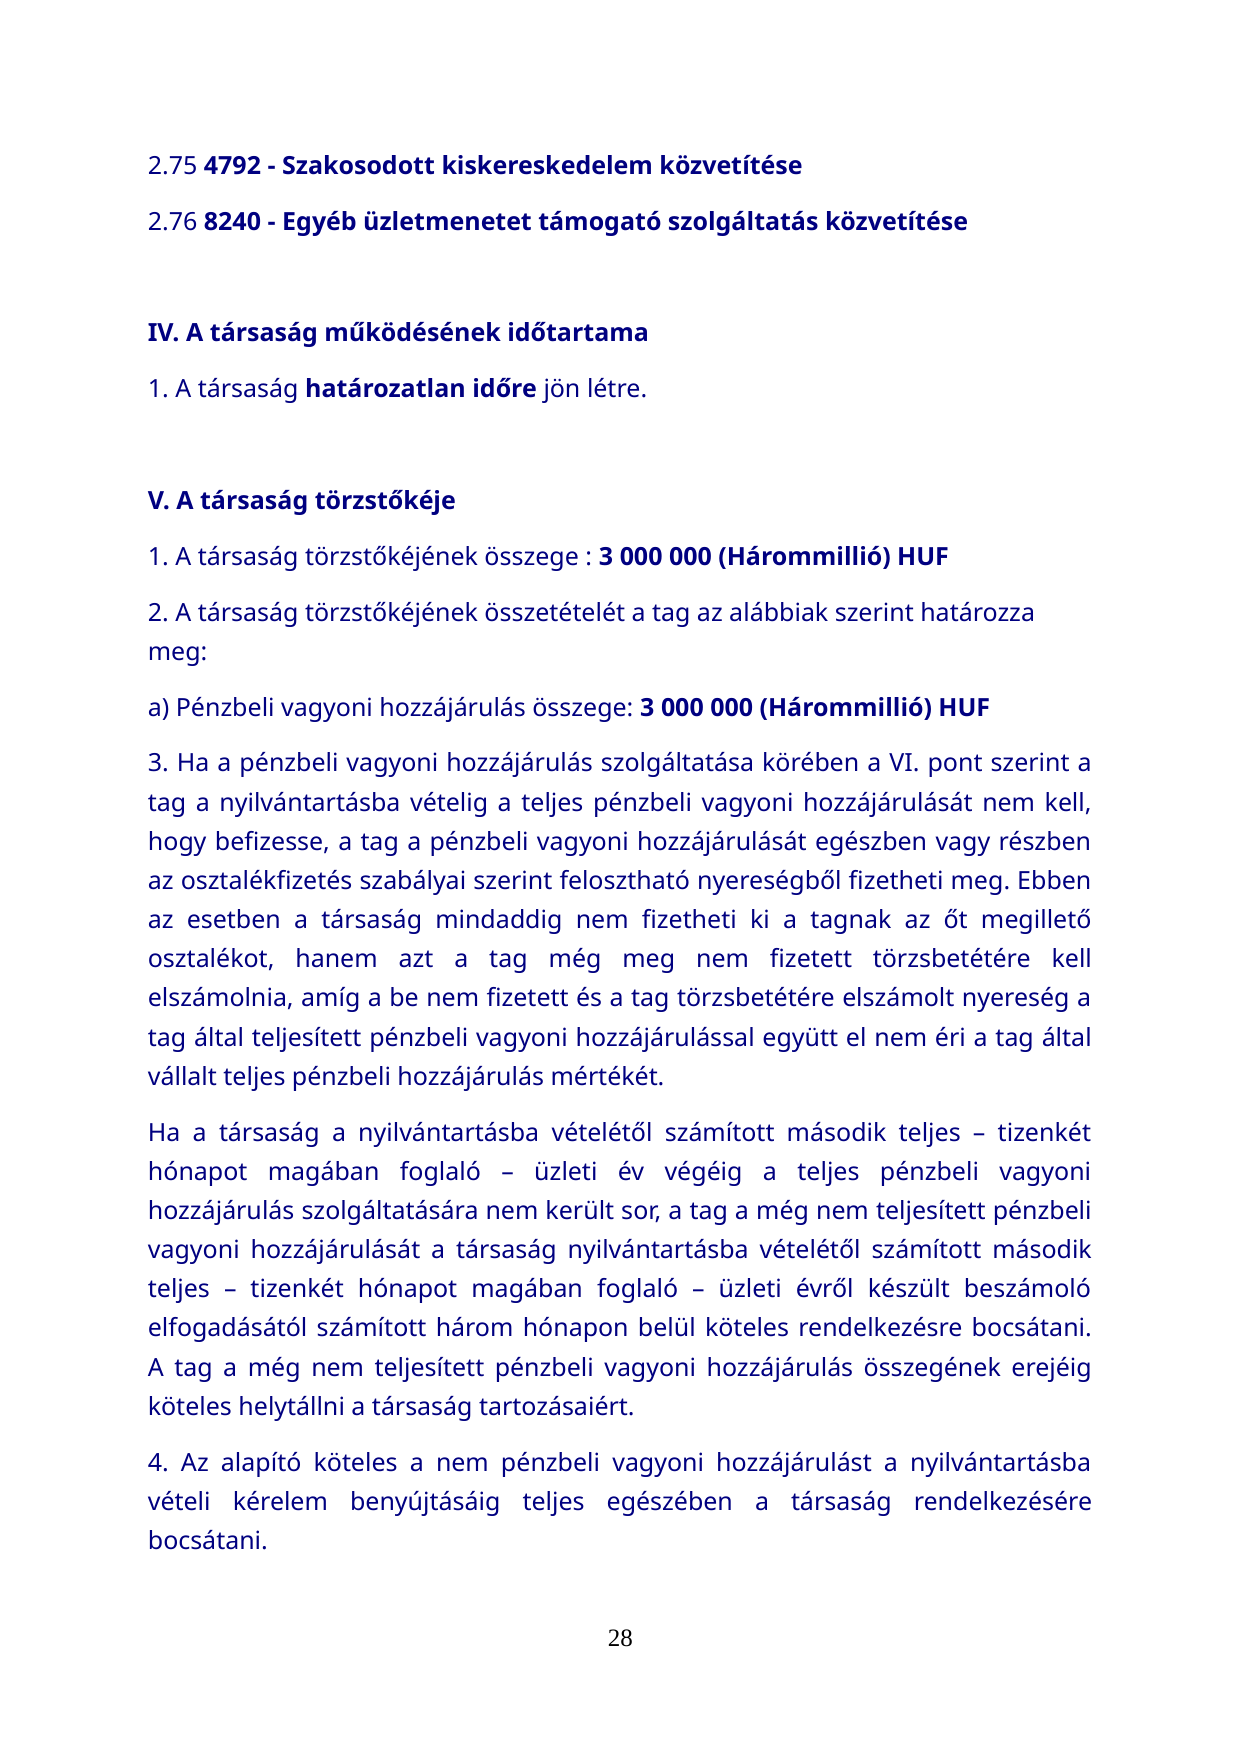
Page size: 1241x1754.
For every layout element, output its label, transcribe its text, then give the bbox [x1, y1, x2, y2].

text 2. A társaság törzstőkéjének összetételét a tag az alábbiak szerint határozza meg: [148, 594, 1093, 667]
text 3. Ha a pénzbeli vagyoni hozzájárulás szolgáltatása körében a VI. pont szerint a tag a nyilvántartásba vételig a teljes pénzbeli vagyoni hozzájárulását nem kell, hogy befizesse, a tag a pénzbeli vagyoni hozzájárulását egészben vagy részben az osztalékfizetés szabályai szerint felosztható nyereségből fizetheti meg. Ebben az esetben a társaság mindaddig nem fizetheti ki a tagnak az őt megillető osztalékot, hanem azt a tag még meg nem fizetett törzsbetétére kell elszámolnia, amíg a be nem fizetett és a tag törzsbetétére elszámolt nyereség a tag által teljesített pénzbeli vagyoni hozzájárulással együtt el nem éri a tag által vállalt teljes pénzbeli hozzájárulás mértékét. [148, 745, 1093, 1092]
text V. A társaság törzstőkéje [148, 483, 1093, 517]
text 2.76 8240 - Egyéb üzletmenetet támogató szolgáltatás közvetítése [148, 203, 1093, 237]
text 4. Az alapító köteles a nem pénzbeli vagyoni hozzájárulást a nyilvántartásba vételi kérelem benyújtásáig teljes egészében a társaság rendelkezésére bocsátani. [148, 1444, 1093, 1557]
text a) Pénzbeli vagyoni hozzájárulás összege: 3 000 000 (Hárommillió) HUF [148, 689, 1093, 723]
text 2.75 4792 - Szakosodott kiskereskedelem közvetítése [148, 148, 1093, 182]
text IV. A társaság működésének időtartama [148, 315, 1093, 349]
text 1. A társaság határozatlan időre jön létre. [148, 371, 1093, 405]
text 1. A társaság törzstőkéjének összege : 3 000 000 (Hárommillió) HUF [148, 538, 1093, 572]
text Ha a társaság a nyilvántartásba vételétől számított második teljes – tizenkét hónapot magában foglaló – üzleti év végéig a teljes pénzbeli vagyoni hozzájárulás szolgáltatására nem került sor, a tag a még nem teljesített pénzbeli vagyoni hozzájárulását a társaság nyilvántartásba vételétől számított második teljes – tizenkét hónapot magában foglaló – üzleti évről készült beszámoló elfogadásától számított három hónapon belül köteles rendelkezésre bocsátani. A tag a még nem teljesített pénzbeli vagyoni hozzájárulás összegének erejéig köteles helytállni a társaság tartozásaiért. [148, 1114, 1093, 1422]
